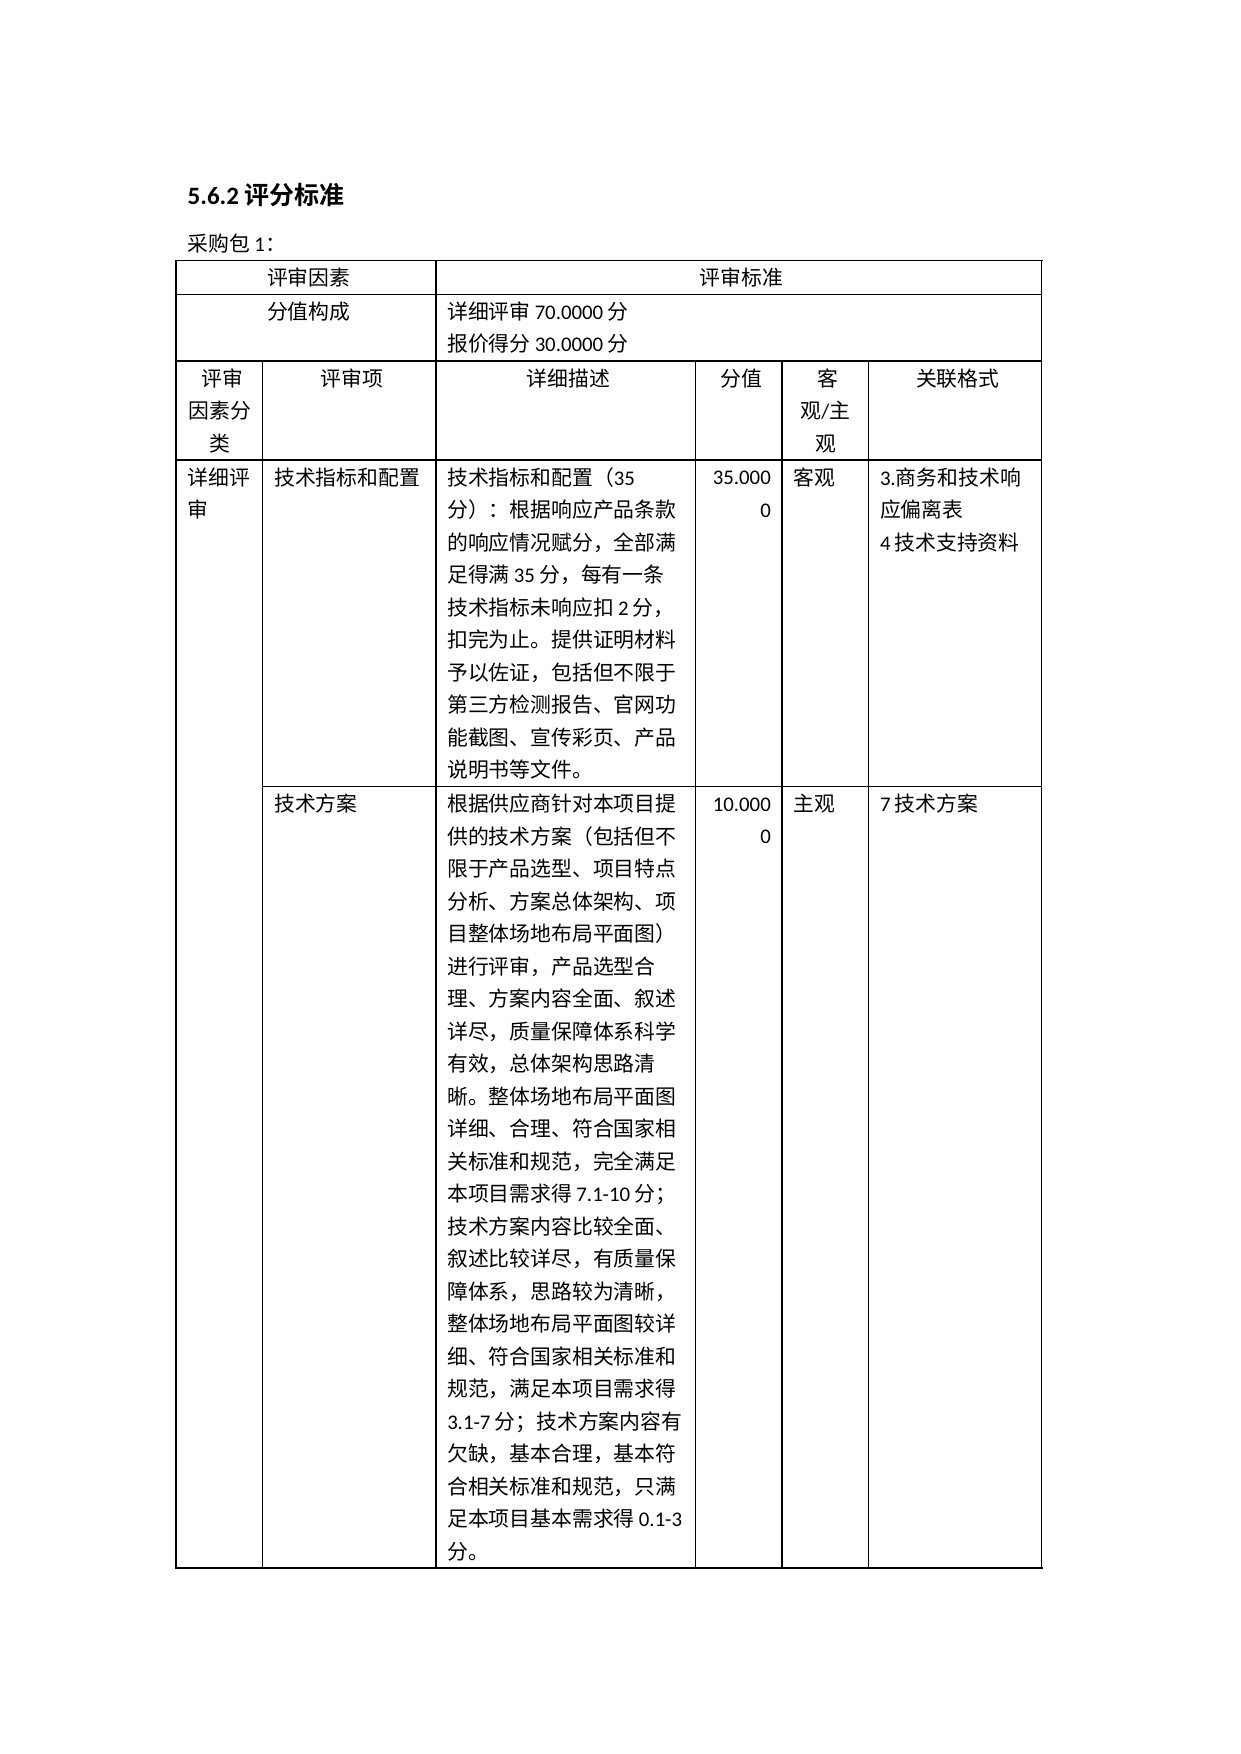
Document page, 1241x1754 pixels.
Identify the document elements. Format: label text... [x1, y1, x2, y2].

table_cell 分值 [696, 362, 781, 459]
table_cell 技术指标和配置（35分）：根据响应产品条款的响应情况赋分，全部满足得满35分，每有一条技术指标未响应扣2分，扣完为止。提供证明材料予以佐证，包括但不限于第三方检测报告、官网功能截图、宣传彩页、产品说明书等文件。 [437, 461, 695, 786]
table_cell 技术指标和配置 [263, 461, 435, 786]
table_cell 分值构成 [177, 295, 435, 360]
table_cell 10.0000 [696, 787, 781, 1567]
table_header 评审因素 [177, 261, 435, 293]
table_cell 评审项 [263, 362, 435, 459]
text 采购包1： [187, 227, 1053, 259]
table_cell 详细描述 [437, 362, 695, 459]
table_cell 7技术方案 [869, 787, 1041, 1567]
table_cell 3.商务和技术响应偏离表 4技术支持资料 [869, 461, 1041, 786]
table_header 评审标准 [437, 261, 1041, 293]
text 5.6.2评分标准 [187, 162, 1053, 227]
table_cell 客观 [783, 461, 868, 786]
table_cell 根据供应商针对本项目提供的技术方案（包括但不限于产品选型、项目特点分析、方案总体架构、项目整体场地布局平面图）进行评审，产品选型合理、方案内容全面、叙述详尽，质量保障体系科学有效，总体架构思路清晰。整体场地布局平面图详细、合理、符合国家相关标准和规范，完全满足本项目需求得7.1-10分；技术方案内容比较全面、叙述比较详尽，有质量保障体系，思路较为清晰，整体场地布局平面图较详细、符合国家相关标准和规范，满足本项目需求得3.1-7分；技术方案内容有欠缺，基本合理，基本符合相关标准和规范，只满足本项目基本需求得0.1-3分。 [437, 787, 695, 1567]
table_cell 35.0000 [696, 461, 781, 786]
table_cell 详细评审 [177, 461, 262, 1567]
table_cell 详细评审70.0000分 报价得分30.0000分 [437, 295, 1041, 360]
table_cell 关联格式 [869, 362, 1041, 459]
table_cell 主观 [783, 787, 868, 1567]
table_cell 评审因素分类 [177, 362, 262, 459]
table_cell 客观/主观 [783, 362, 868, 459]
table_cell 技术方案 [263, 787, 435, 1567]
